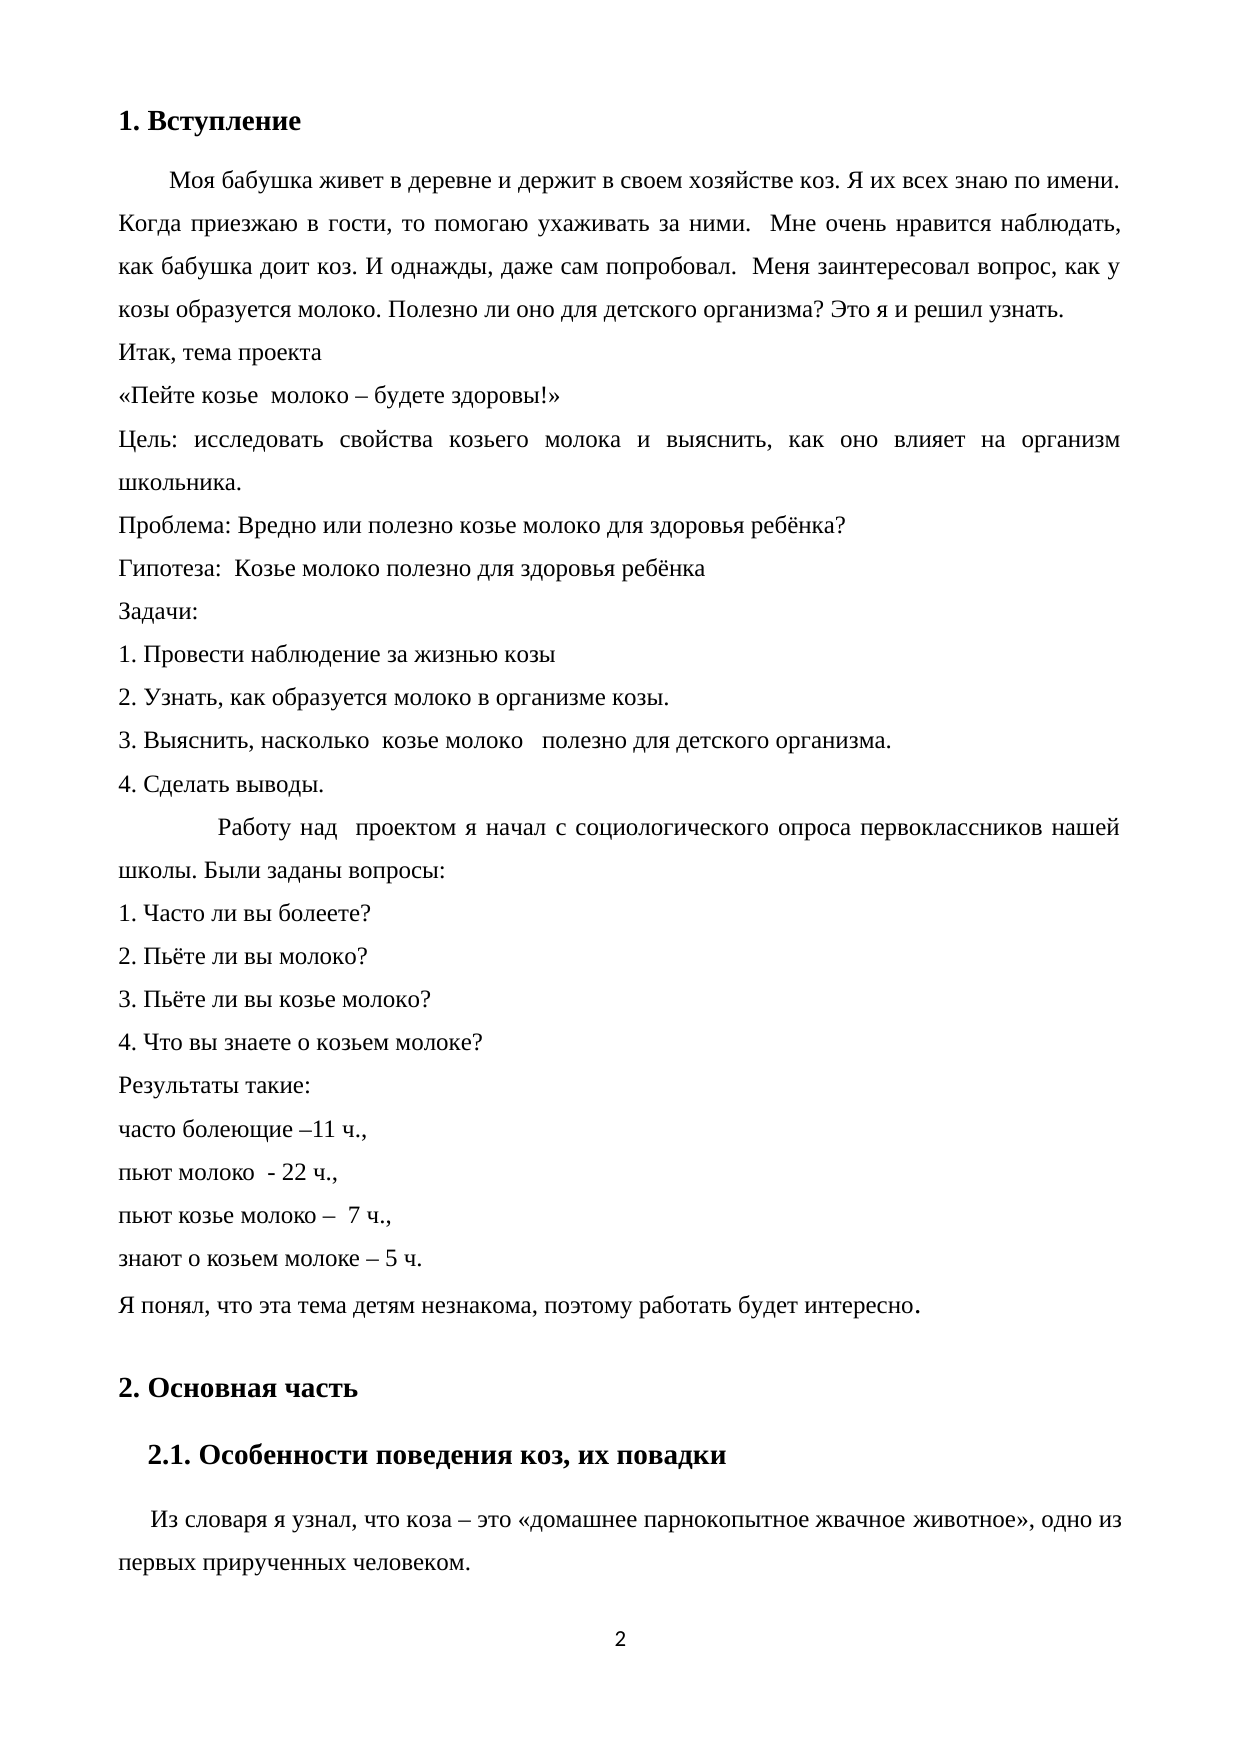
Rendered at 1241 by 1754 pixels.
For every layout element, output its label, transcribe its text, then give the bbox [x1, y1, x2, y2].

text Гипотеза: Козье молоко полезно для здоровья ребёнка [118, 553, 1122, 582]
text 1. Провести наблюдение за жизнью козы [118, 639, 1122, 668]
text 4. Сделать выводы. [118, 769, 1122, 797]
text Результаты такие: [118, 1071, 1122, 1099]
text 2. Узнать, как образуется молоко в организме козы. [118, 682, 1122, 711]
text Итак, тема проекта [118, 337, 1122, 366]
text 2. Пьёте ли вы молоко? [118, 941, 1122, 970]
text Работу над проектом я начал с социологического опроса первоклассников нашей школы. Были заданы вопросы: [118, 812, 1122, 884]
text Проблема: Вредно или полезно козье молоко для здоровья ребёнка? [118, 510, 1122, 539]
text Цель: исследовать свойства козьего молока и выяснить, как оно влияет на организм школьника. [118, 424, 1122, 496]
text 1. Часто ли вы болеете? [118, 898, 1122, 927]
text Из словаря я узнал, что коза – это «домашнее парнокопытное жвачное животное», одно из первых прирученных человеком. [118, 1504, 1122, 1576]
text «Пейте козье молоко – будете здоровы!» [118, 381, 1122, 409]
text пьют молоко - 22 ч., [118, 1157, 1122, 1186]
text знают о козьем молоке – 5 ч. [118, 1243, 1122, 1272]
text 3. Пьёте ли вы козье молоко? [118, 984, 1122, 1013]
text 3. Выяснить, насколько козье молоко полезно для детского организма. [118, 726, 1122, 754]
text Я понял, что эта тема детям незнакома, поэтому работать будет интересно. [118, 1286, 1122, 1320]
text 2. Основная часть [118, 1370, 1122, 1404]
text Задачи: [118, 596, 1122, 625]
text 4. Что вы знаете о козьем молоке? [118, 1027, 1122, 1056]
text Моя бабушка живет в деревне и держит в своем хозяйстве коз. Я их всех знаю по имени. Когда приезжаю в гости, то помогаю ухаживать за ними. Мне очень нравится наблюдать, как бабушка доит коз. И однажды, даже сам попробовал. Меня заинтересовал вопрос, как у козы образуется молоко. Полезно ли оно для детского организма? Это я и решил узнать. [118, 165, 1122, 323]
text пьют козье молоко – 7 ч., [118, 1200, 1122, 1229]
text часто болеющие –11 ч., [118, 1114, 1122, 1142]
text 1. Вступление [118, 103, 1122, 137]
text 2.1. Особенности поведения коз, их повадки [118, 1437, 1122, 1471]
